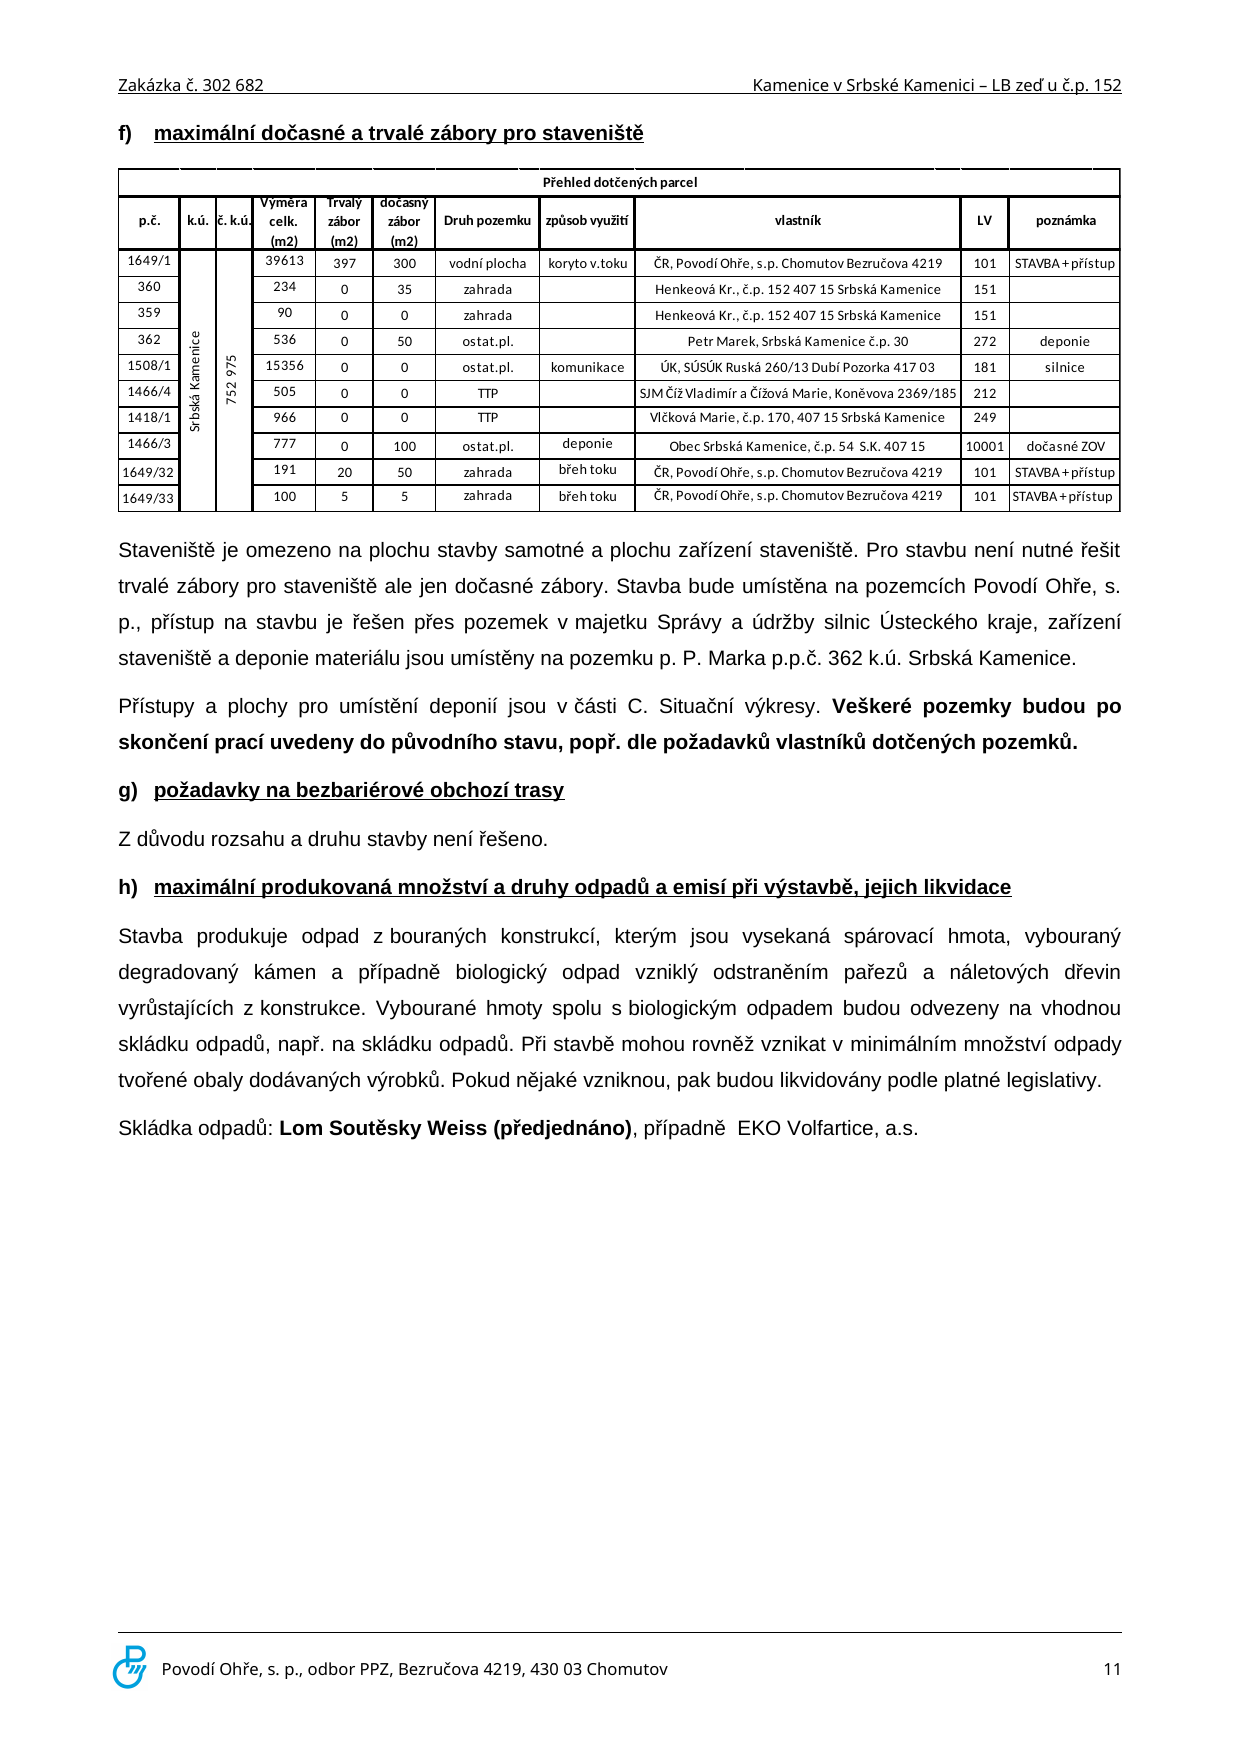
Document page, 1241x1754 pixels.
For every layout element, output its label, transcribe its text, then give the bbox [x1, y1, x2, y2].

text Skládka odpadů: Lom Soutěsky Weiss (předjednáno), případně EKO Volfartice, a.s. [118, 1116, 1122, 1140]
text Z důvodu rozsahu a druhu stavby není řešeno. [118, 827, 1122, 851]
list požadavky na bezbariérové obchozí trasy [118, 778, 1122, 802]
text Staveniště je omezeno na plochu stavby samotné a plochu zařízení staveniště. Pro stavbu není nutné řešit trvalé zábory pro staveniště ale jen dočasné zábory. Stavba bude umístěna na pozemcích Povodí Ohře, s. p., přístup na stavbu je řešen přes pozemek v majetku Správy a údržby silnic Ústeckého kraje, zařízení staveniště a deponie materiálu jsou umístěny na pozemku p. P. Marka p.p.č. 362 k.ú. Srbská Kamenice. [118, 538, 1122, 669]
text Stavba produkuje odpad z bouraných konstrukcí, kterým jsou vysekaná spárovací hmota, vybouraný degradovaný kámen a případně biologický odpad vzniklý odstraněním pařezů a náletových dřevin vyrůstajících z konstrukce. Vybourané hmoty spolu s biologickým odpadem budou odvezeny na vhodnou skládku odpadů, např. na skládku odpadů. Při stavbě mohou rovněž vznikat v minimálním množství odpady tvořené obaly dodávaných výrobků. Pokud nějaké vzniknou, pak budou likvidovány podle platné legislativy. [118, 924, 1122, 1091]
text Přístupy a plochy pro umístění deponií jsou v části C. Situační výkresy. Veškeré pozemky budou po skončení prací uvedeny do původního stavu, popř. dle požadavků vlastníků dotčených pozemků. [118, 694, 1122, 754]
picture [111, 1643, 149, 1691]
list maximální dočasné a trvalé zábory pro staveniště [118, 121, 1122, 144]
list maximální produkovaná množství a druhy odpadů a emisí při výstavbě, jejich likvidace [118, 875, 1122, 899]
